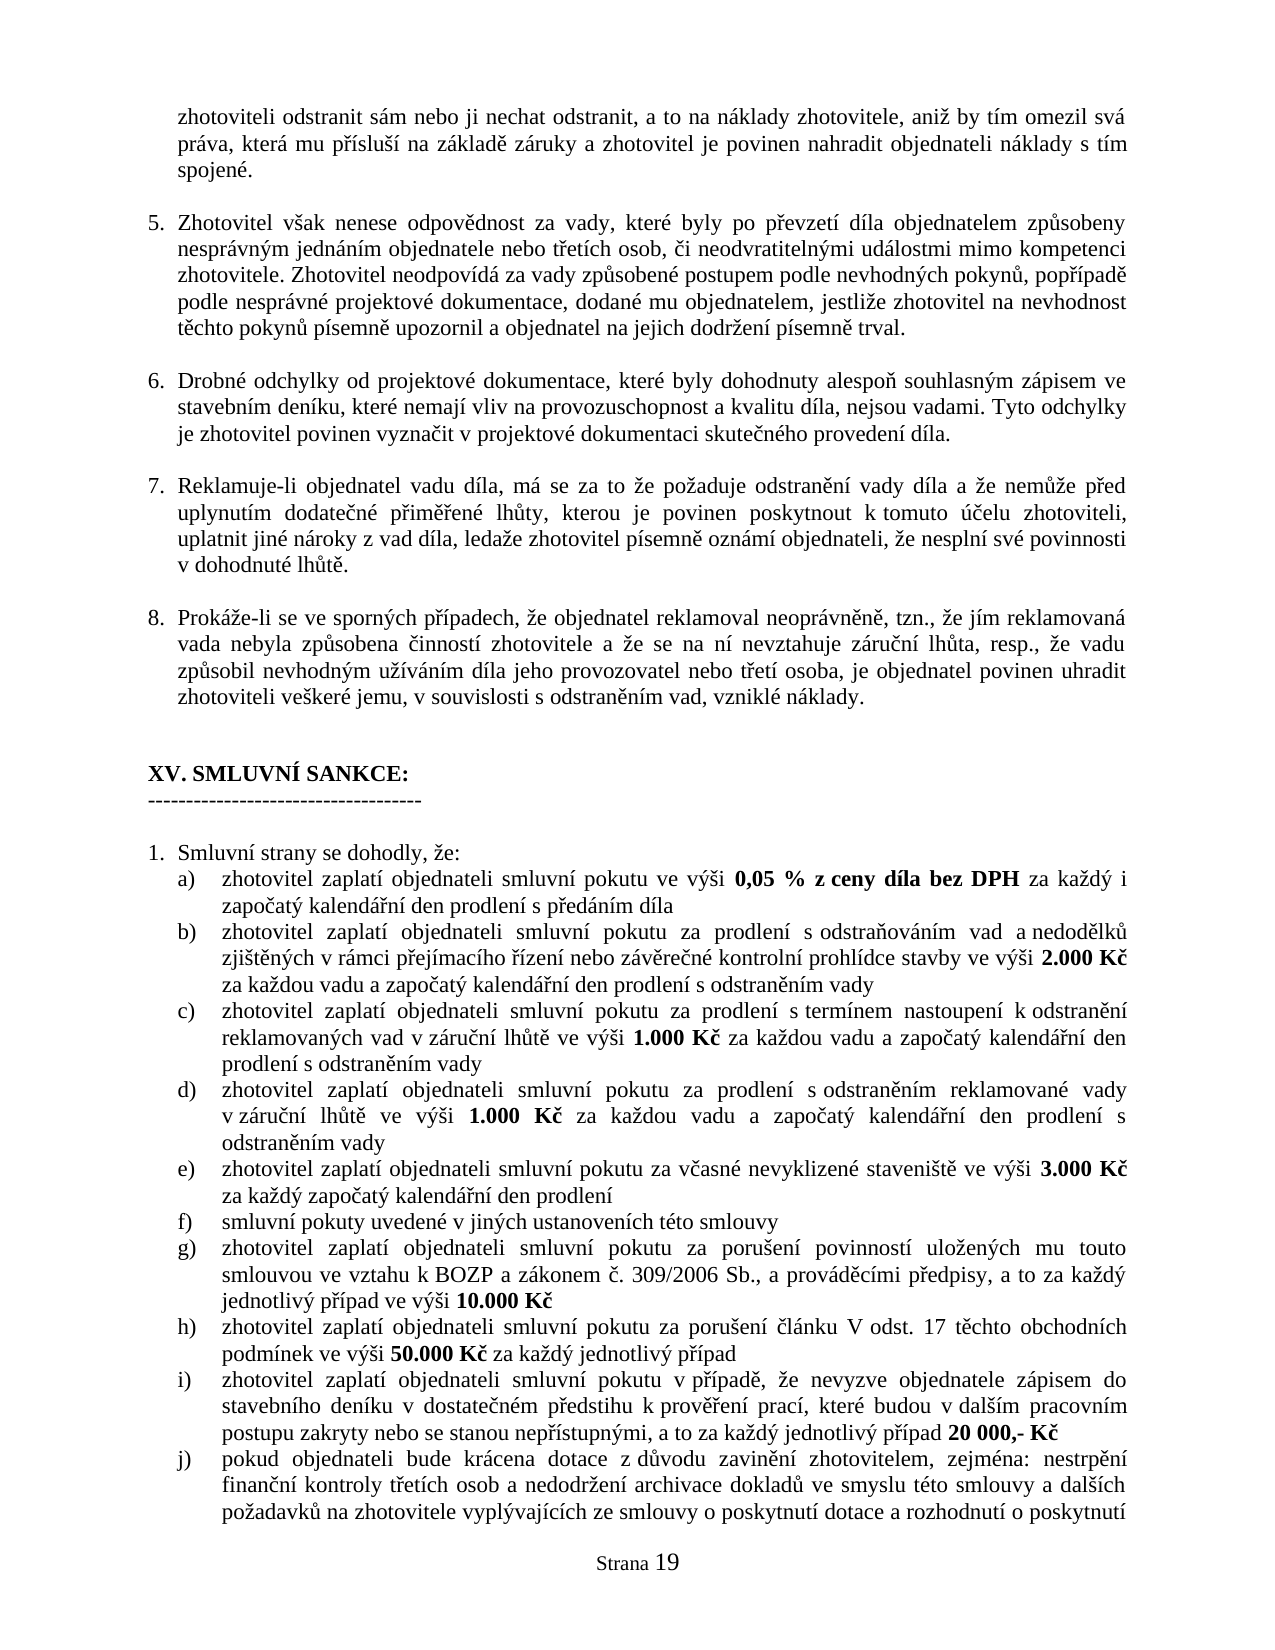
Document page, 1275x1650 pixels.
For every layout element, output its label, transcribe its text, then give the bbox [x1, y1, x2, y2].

list zhotovitel zaplatí objednateli smluvní pokutu za včasné nevyklizené staveniště ve výši 3.000 Kč za každý započatý kalendářní den prodlení [177, 1155, 1127, 1208]
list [148, 103, 1127, 182]
list zhotovitel zaplatí objednateli smluvní pokutu za prodlení s termínem nastoupení k odstranění reklamovaných vad v záruční lhůtě ve výši 1.000 Kč za každou vadu a započatý kalendářní den prodlení s odstraněním vady [177, 997, 1127, 1076]
list Prokáže-li se ve sporných případech, že objednatel reklamoval neoprávněně, tzn., že jím reklamovaná vada nebyla způsobena činností zhotovitele a že se na ní nevztahuje záruční lhůta, resp., že vadu způsobil nevhodným užíváním díla jeho provozovatel nebo třetí osoba, je objednatel povinen uhradit zhotoviteli veškeré jemu, v souvislosti s odstraněním vad, vzniklé náklady. [148, 604, 1127, 709]
text 1. Smluvní strany se dohodly, že: [148, 839, 1127, 865]
text XV. SMLUVNÍ SANKCE: [148, 760, 1137, 786]
list Drobné odchylky od projektové dokumentace, které byly dohodnuty alespoň souhlasným zápisem ve stavebním deníku, které nemají vliv na provozuschopnost a kvalitu díla, nejsou vadami. Tyto odchylky je zhotovitel povinen vyznačit v projektové dokumentaci skutečného provedení díla. [148, 367, 1127, 446]
text ------------------------------------ [148, 786, 1137, 813]
list Zhotovitel však nenese odpovědnost za vady, které byly po převzetí díla objednatelem způsobeny nesprávným jednáním objednatele nebo třetích osob, či neodvratitelnými událostmi mimo kompetenci zhotovitele. Zhotovitel neodpovídá za vady způsobené postupem podle nevhodných pokynů, popřípadě podle nesprávné projektové dokumentace, dodané mu objednatelem, jestliže zhotovitel na nevhodnost těchto pokynů písemně upozornil a objednatel na jejich dodržení písemně trval. [148, 209, 1127, 341]
list zhotovitel zaplatí objednateli smluvní pokutu za prodlení s odstraňováním vad a nedodělků zjištěných v rámci přejímacího řízení nebo závěrečné kontrolní prohlídce stavby ve výši 2.000 Kč za každou vadu a započatý kalendářní den prodlení s odstraněním vady [177, 918, 1127, 997]
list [177, 1445, 1127, 1524]
list zhotovitel zaplatí objednateli smluvní pokutu ve výši 0,05 % z ceny díla bez DPH za každý i započatý kalendářní den prodlení s předáním díla [177, 865, 1127, 918]
list zhotovitel zaplatí objednateli smluvní pokutu za porušení článku V odst. 17 těchto obchodních podmínek ve výši 50.000 Kč za každý jednotlivý případ [177, 1313, 1127, 1366]
list zhotovitel zaplatí objednateli smluvní pokutu v případě, že nevyzve objednatele zápisem do stavebního deníku v dostatečném předstihu k prověření prací, které budou v dalším pracovním postupu zakryty nebo se stanou nepřístupnými, a to za každý jednotlivý případ 20 000,- Kč [177, 1366, 1127, 1445]
list zhotovitel zaplatí objednateli smluvní pokutu za porušení povinností uložených mu touto smlouvou ve vztahu k BOZP a zákonem č. 309/2006 Sb., a prováděcími předpisy, a to za každý jednotlivý případ ve výši 10.000 Kč [177, 1234, 1127, 1313]
list zhotovitel zaplatí objednateli smluvní pokutu za prodlení s odstraněním reklamované vady v záruční lhůtě ve výši 1.000 Kč za každou vadu a započatý kalendářní den prodlení s odstraněním vady [177, 1076, 1127, 1155]
list Reklamuje-li objednatel vadu díla, má se za to že požaduje odstranění vady díla a že nemůže před uplynutím dodatečné přiměřené lhůty, kterou je povinen poskytnout k tomuto účelu zhotoviteli, uplatnit jiné nároky z vad díla, ledaže zhotovitel písemně oznámí objednateli, že nesplní své povinnosti v dohodnuté lhůtě. [148, 472, 1127, 578]
list smluvní pokuty uvedené v jiných ustanoveních této smlouvy [177, 1208, 1127, 1234]
